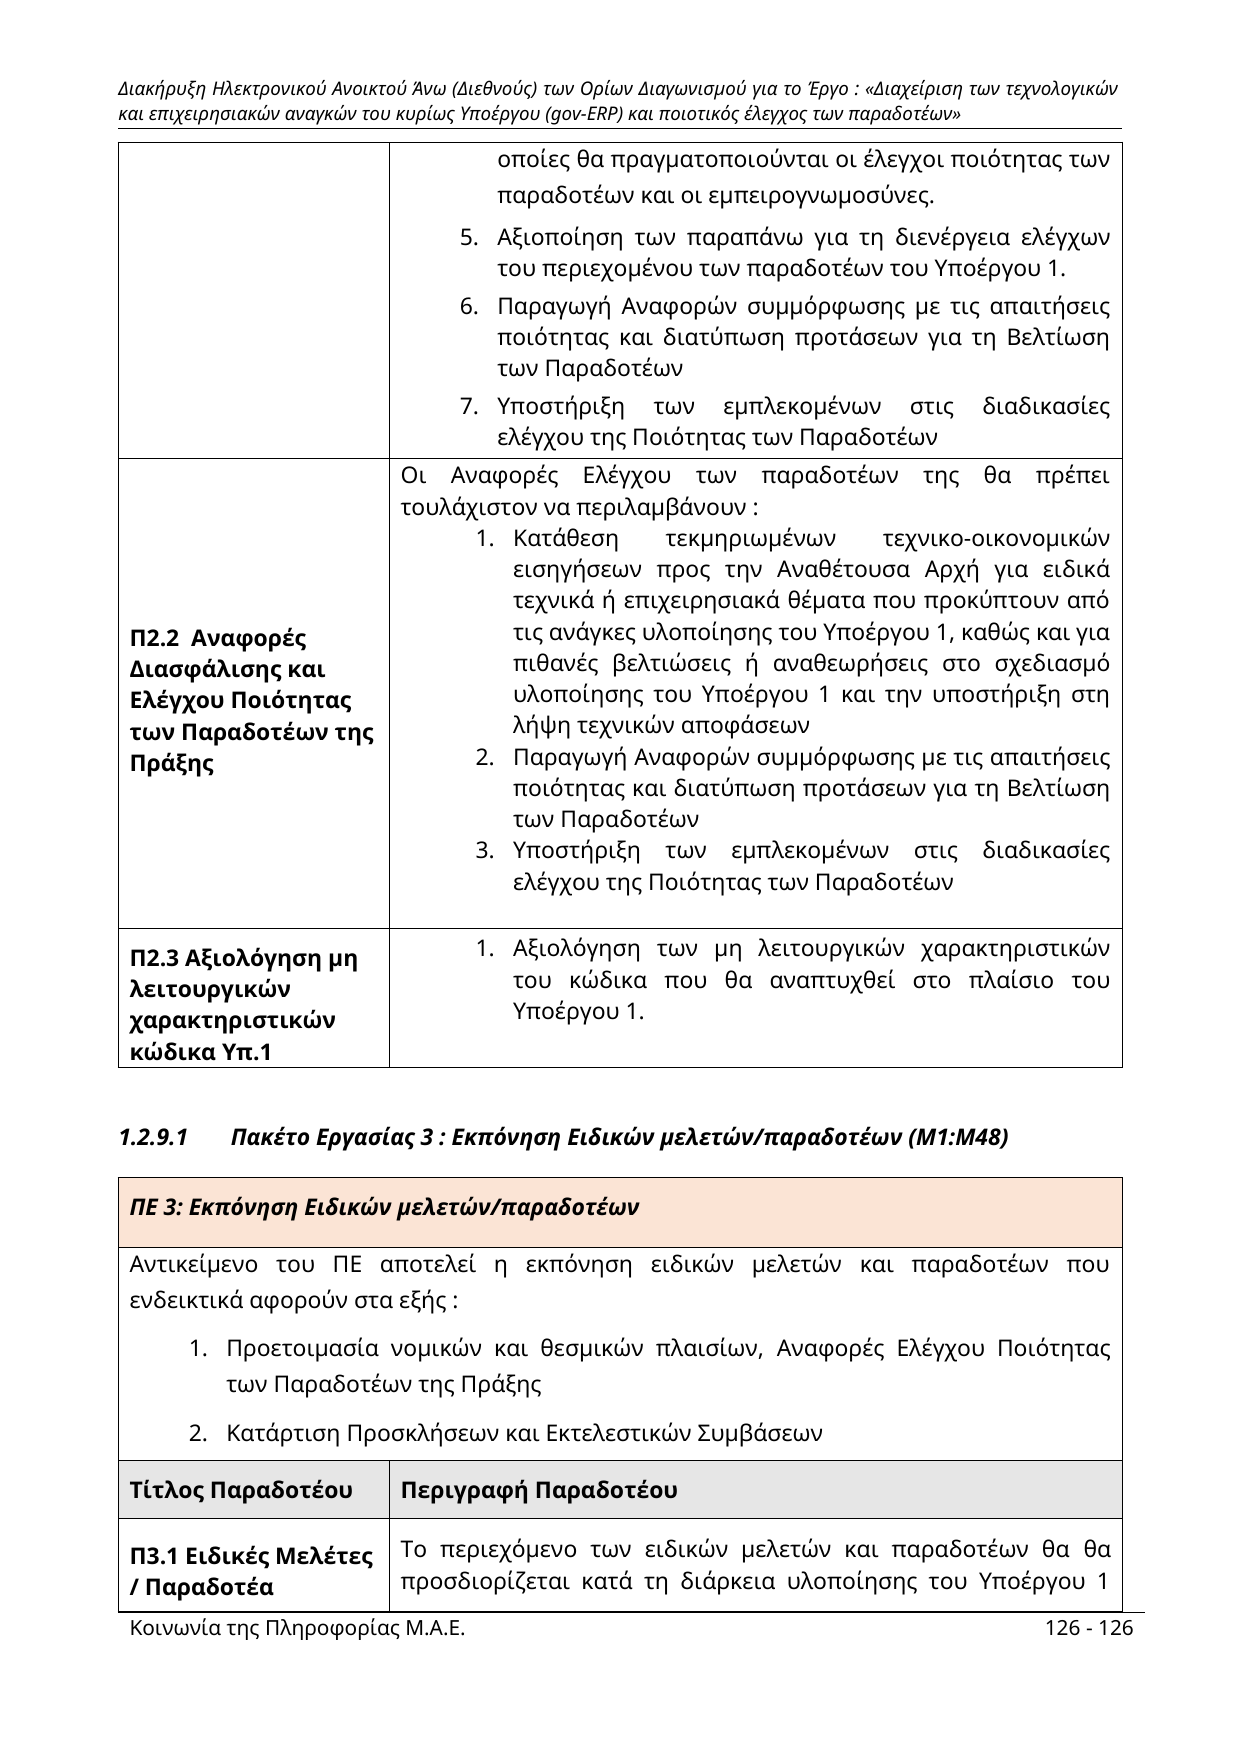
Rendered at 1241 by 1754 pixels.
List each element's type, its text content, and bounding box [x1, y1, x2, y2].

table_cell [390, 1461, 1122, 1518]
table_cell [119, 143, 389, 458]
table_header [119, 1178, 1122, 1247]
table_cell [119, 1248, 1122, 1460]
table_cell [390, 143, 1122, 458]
list Πακέτο Εργασίας 3 : Εκπόνηση Ειδικών μελετών/παραδοτέων (Μ1:Μ48) [118, 1121, 1122, 1152]
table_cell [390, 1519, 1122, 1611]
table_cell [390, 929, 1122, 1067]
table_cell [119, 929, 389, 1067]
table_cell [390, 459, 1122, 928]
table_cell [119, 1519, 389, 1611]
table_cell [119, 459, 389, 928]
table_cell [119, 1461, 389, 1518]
